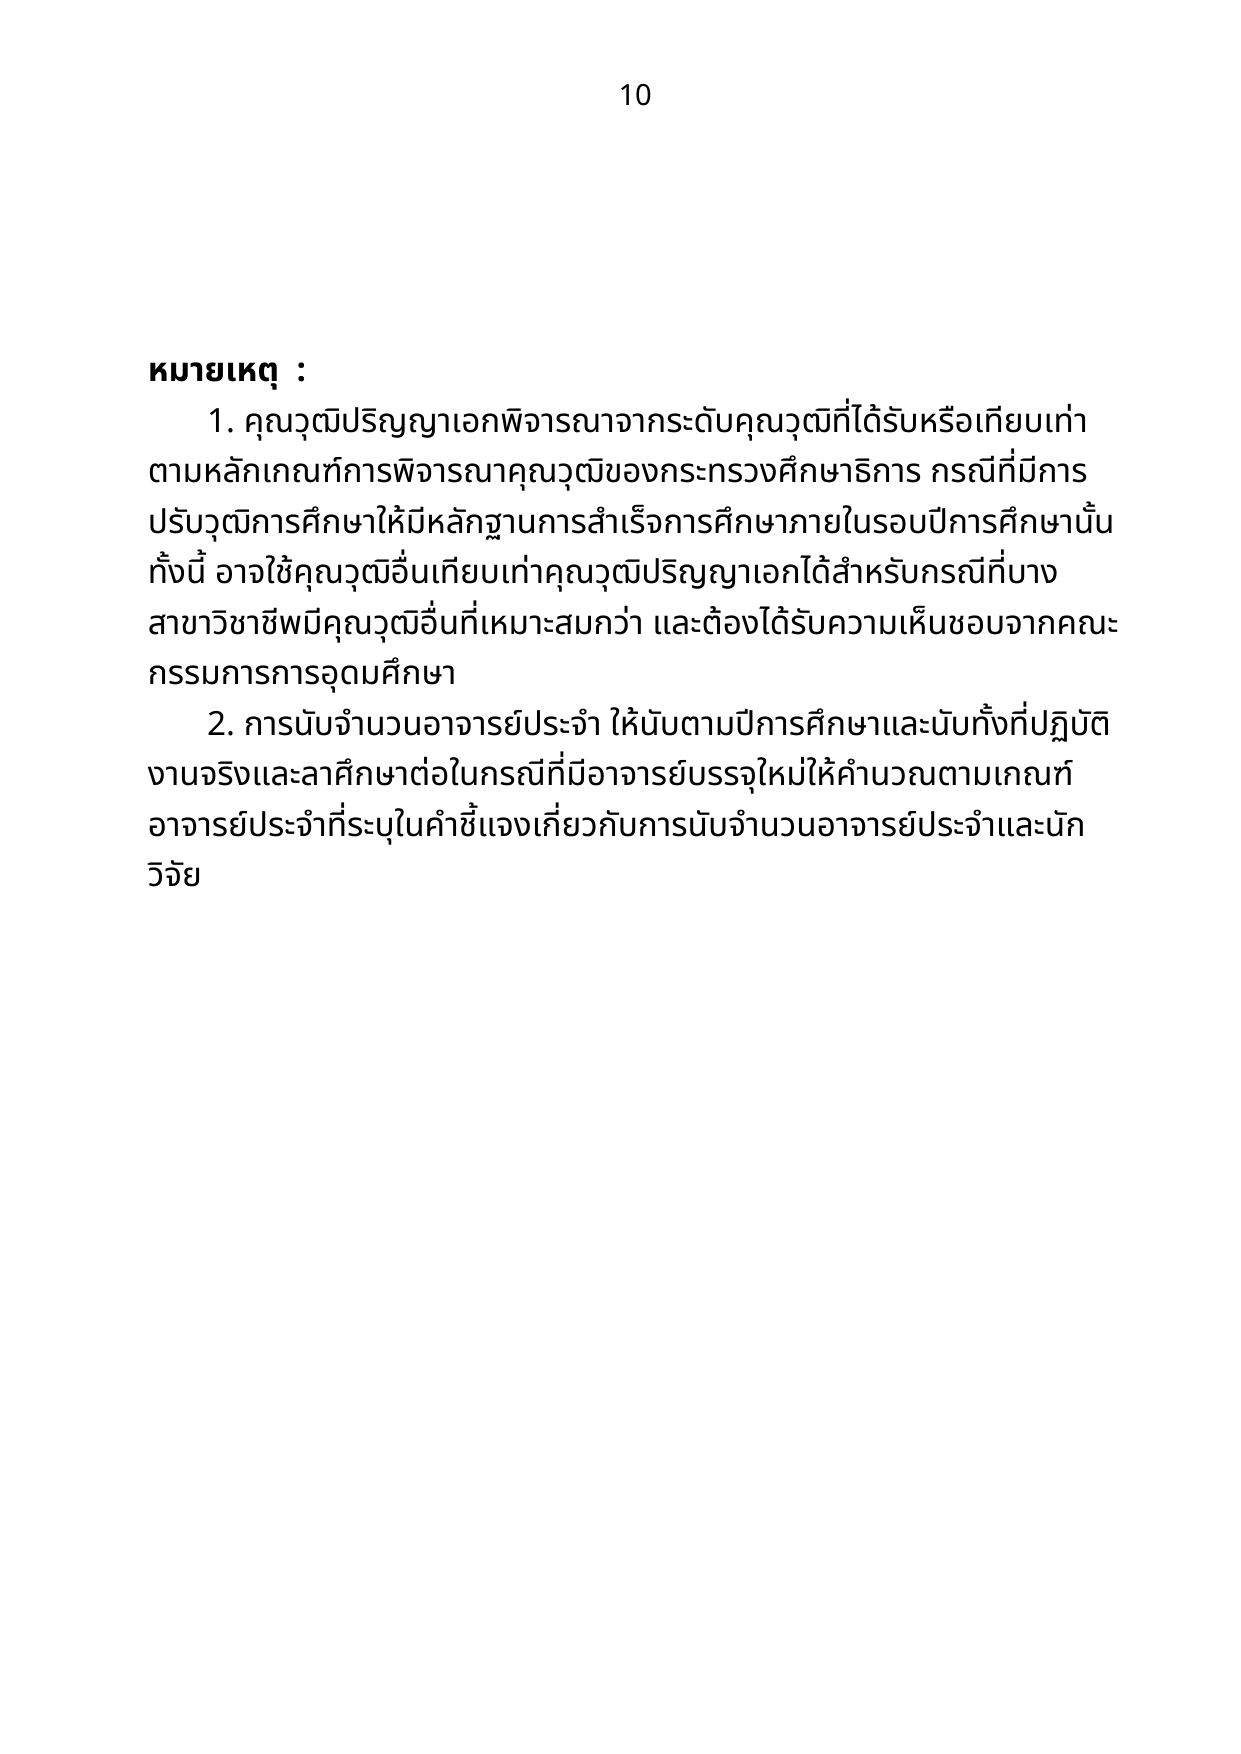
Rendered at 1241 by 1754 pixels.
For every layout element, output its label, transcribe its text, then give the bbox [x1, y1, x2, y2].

text หมายเหตุ : [148, 346, 1122, 397]
text 1. คุณวุฒิปริญญาเอกพิจารณาจากระดับคุณวุฒิที่ได้รับหรือเทียบเท่าตามหลักเกณฑ์การพิจารณาคุณวุฒิของกระทรวงศึกษาธิการ กรณีที่มีการปรับวุฒิการศึกษาให้มีหลักฐานการสำเร็จการศึกษาภายในรอบปีการศึกษานั้น ทั้งนี้ อาจใช้คุณวุฒิอื่นเทียบเท่าคุณวุฒิปริญญาเอกได้สำหรับกรณีที่บางสาขาวิชาชีพมีคุณวุฒิอื่นที่เหมาะสมกว่า และต้องได้รับความเห็นชอบจากคณะกรรมการการอุดมศึกษา [148, 397, 1122, 699]
text 2. การนับจำนวนอาจารย์ประจำ ให้นับตามปีการศึกษาและนับทั้งที่ปฏิบัติงานจริงและลาศึกษาต่อในกรณีที่มีอาจารย์บรรจุใหม่ให้คำนวณตามเกณฑ์อาจารย์ประจำที่ระบุในคำชี้แจงเกี่ยวกับการนับจำนวนอาจารย์ประจำและนักวิจัย [148, 699, 1122, 901]
